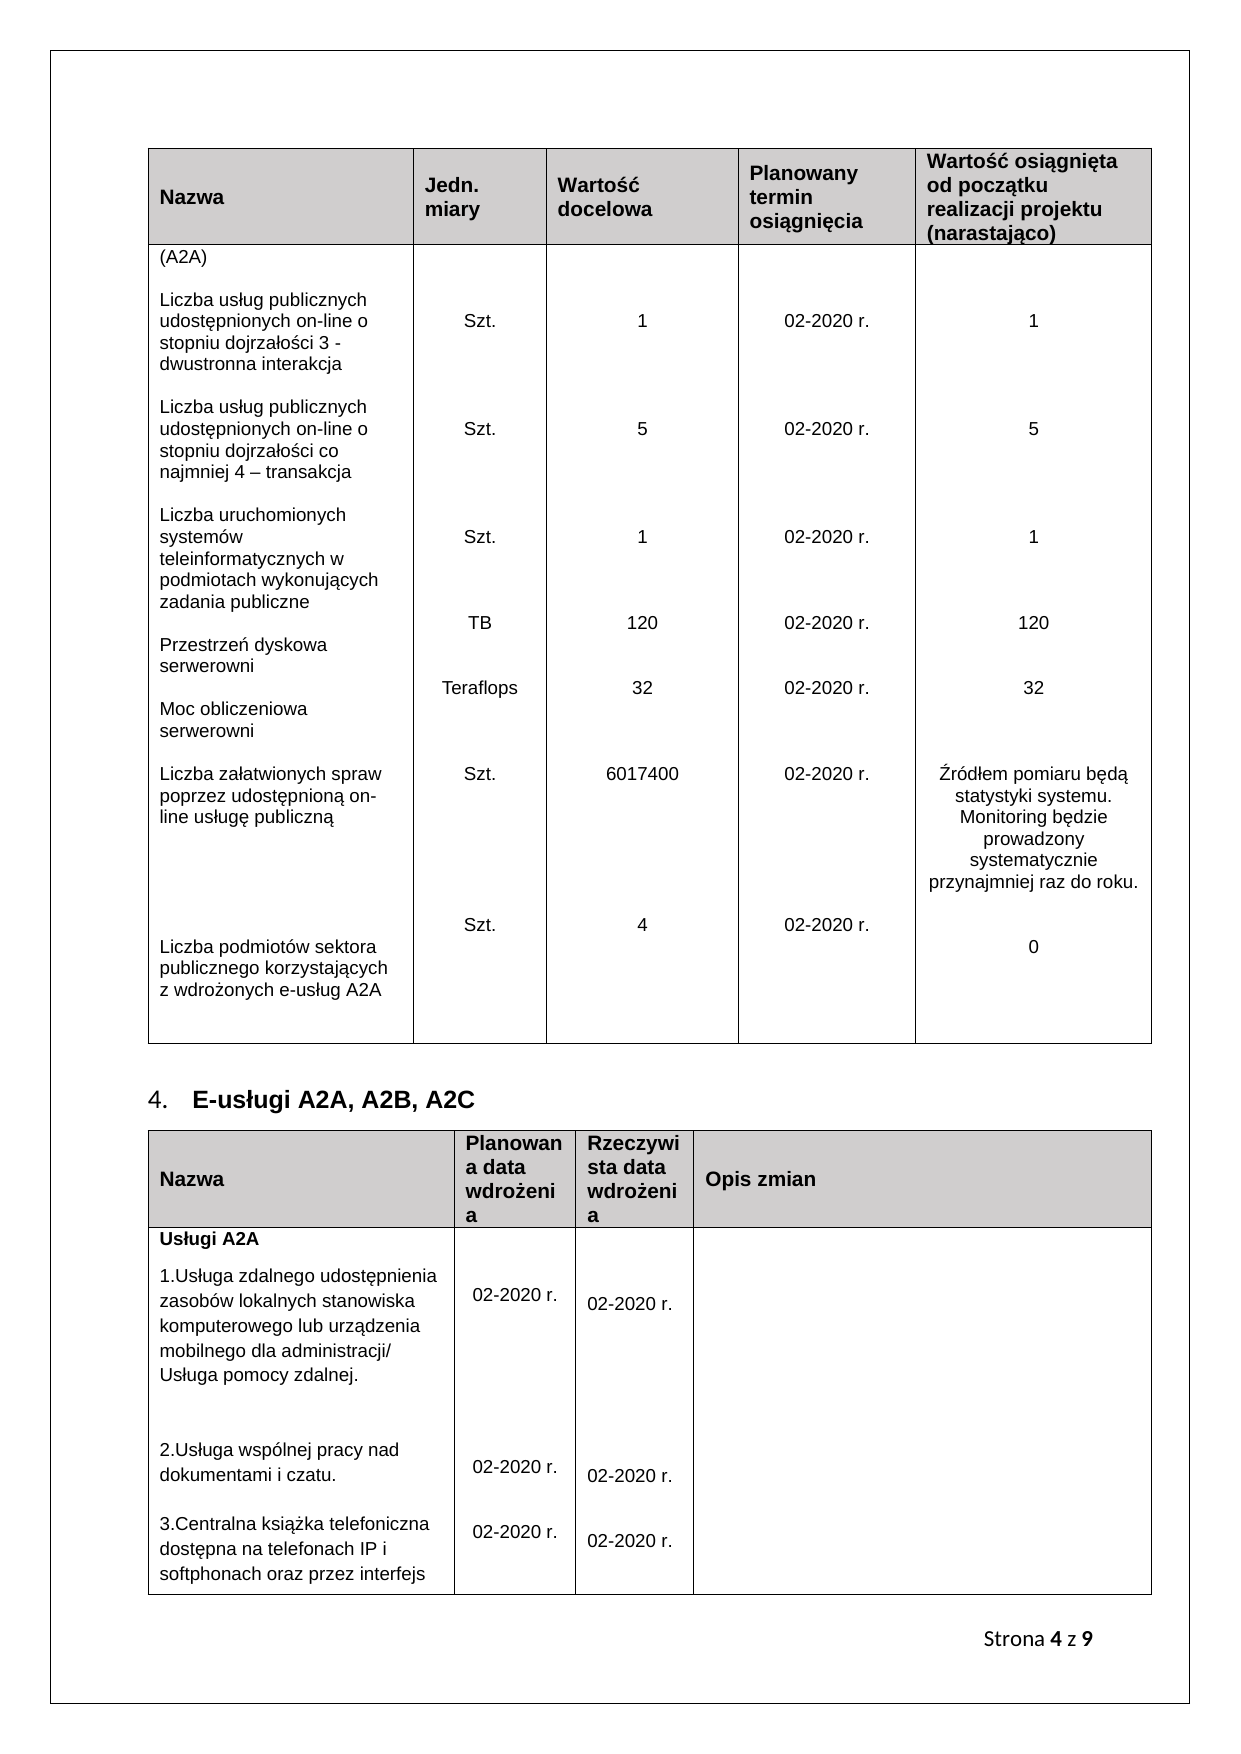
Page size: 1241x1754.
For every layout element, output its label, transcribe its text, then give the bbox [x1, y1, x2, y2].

table_cell 7 1 5 1 120 32 6017400 4 [547, 245, 738, 1043]
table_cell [739, 245, 915, 1043]
table_header Planowana data wdrożenia [455, 1131, 575, 1227]
table_cell [694, 1228, 1151, 1594]
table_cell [414, 245, 546, 1043]
subtitle E-usługi A2A, A2B, A2C [148, 1082, 1093, 1115]
table_header Nazwa [149, 1131, 454, 1227]
table_header Planowany termin osiągnięcia [739, 149, 915, 244]
table_header Jedn. miary [414, 149, 546, 244]
table_header Wartość osiągnięta od początku realizacji projektu (narastająco) [916, 149, 1151, 244]
table_header Nazwa [149, 149, 413, 244]
table_header Opis zmian [694, 1131, 1151, 1227]
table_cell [149, 245, 413, 1043]
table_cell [576, 1228, 693, 1594]
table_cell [149, 1228, 454, 1594]
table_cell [916, 245, 1151, 1043]
table_header Wartość docelowa [547, 149, 738, 244]
table_header Rzeczywista data wdrożenia [576, 1131, 693, 1227]
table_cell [455, 1228, 575, 1594]
